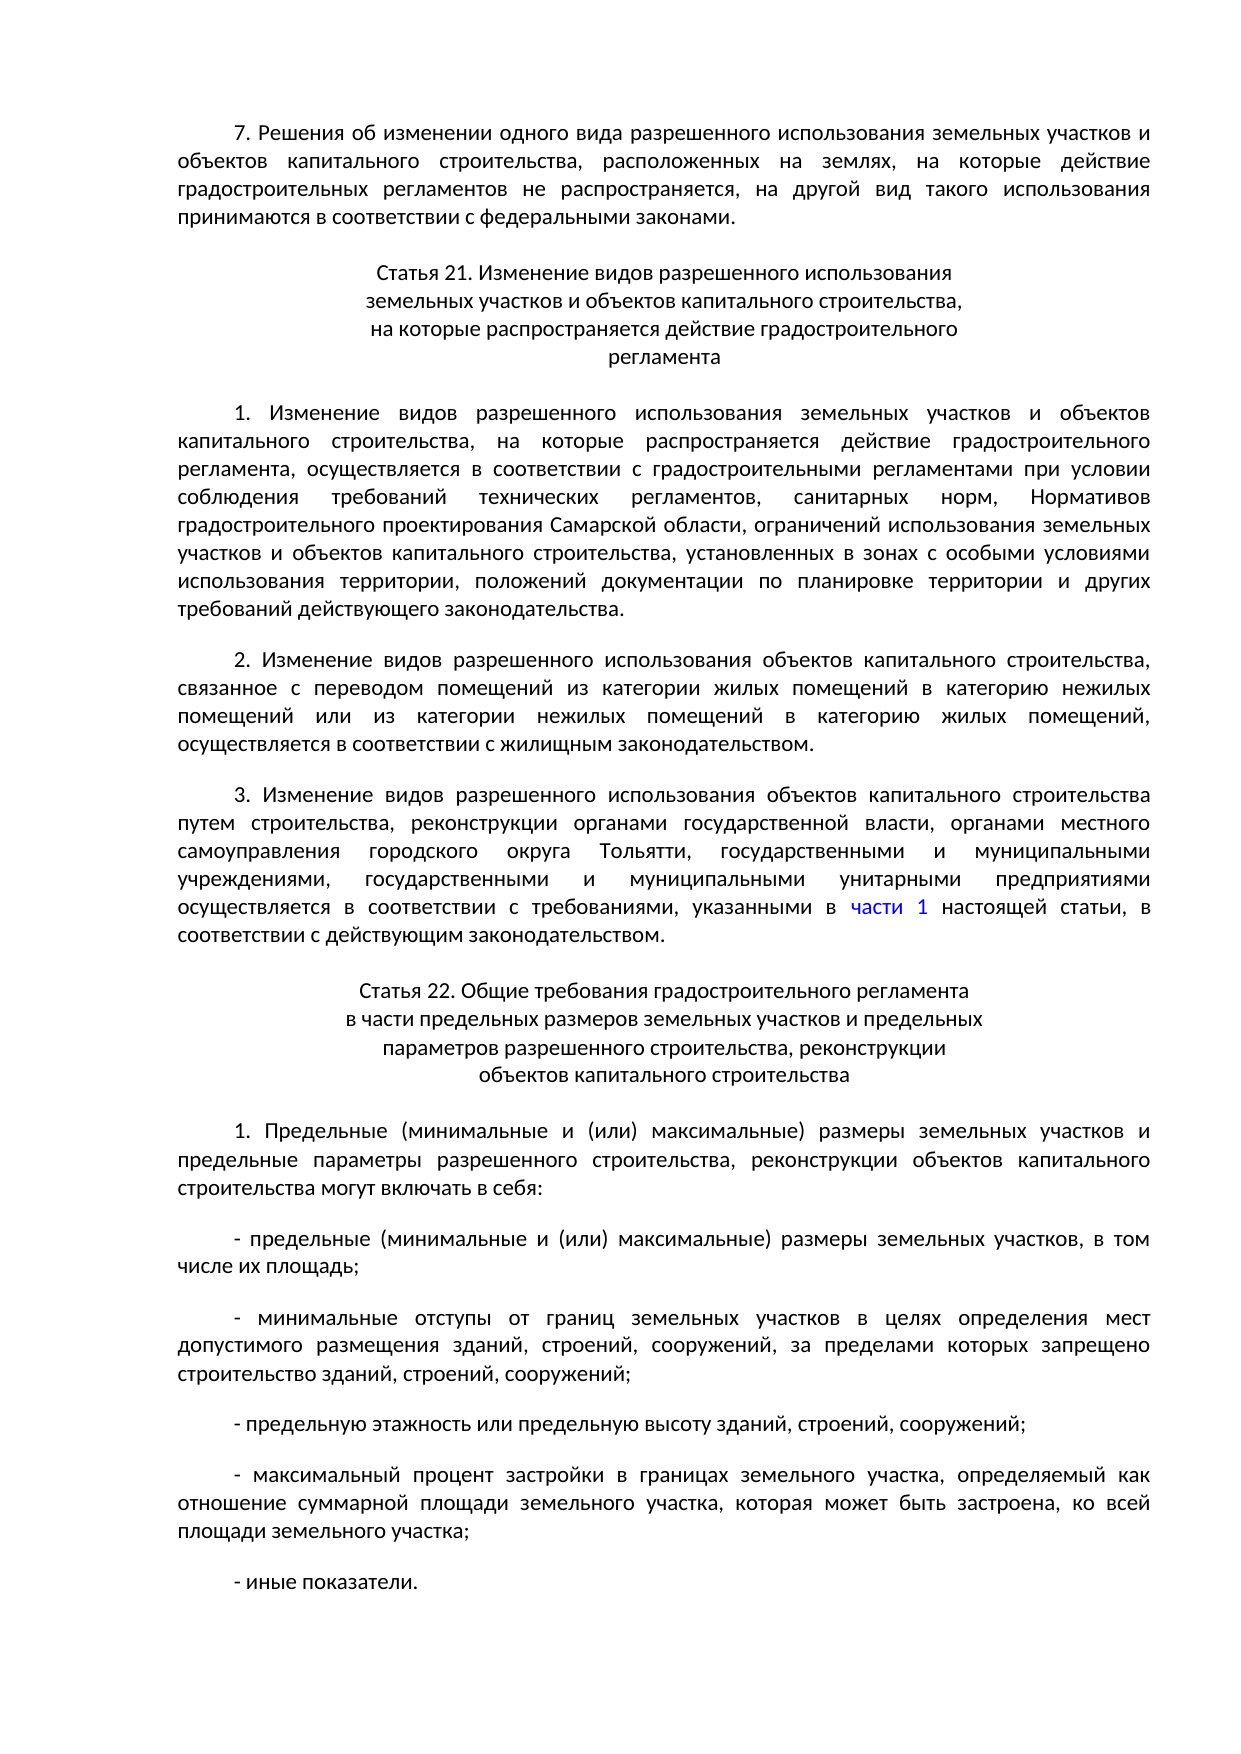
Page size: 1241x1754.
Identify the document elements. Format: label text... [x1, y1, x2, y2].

text - иные показатели. [177, 1567, 1152, 1596]
text 1. Предельные (минимальные и (или) максимальные) размеры земельных участков и предельные параметры разрешенного строительства, реконструкции объектов капитального строительства могут включать в себя: [177, 1117, 1152, 1201]
text 1. Изменение видов разрешенного использования земельных участков и объектов капитального строительства, на которые распространяется действие градостроительного регламента, осуществляется в соответствии с градостроительными регламентами при условии соблюдения требований технических регламентов, санитарных норм, Нормативов градостроительного проектирования Самарской области, ограничений использования земельных участков и объектов капитального строительства, установленных в зонах с особыми условиями использования территории, положений документации по планировке территории и других требований действующего законодательства. [177, 398, 1152, 622]
text регламента [177, 342, 1152, 370]
text 2. Изменение видов разрешенного использования объектов капитального строительства, связанное с переводом помещений из категории жилых помещений в категорию нежилых помещений или из категории нежилых помещений в категорию жилых помещений, осуществляется в соответствии с жилищным законодательством. [177, 645, 1152, 757]
text - предельную этажность или предельную высоту зданий, строений, сооружений; [177, 1409, 1152, 1438]
text на которые распространяется действие градостроительного [177, 314, 1152, 342]
text Статья 21. Изменение видов разрешенного использования [177, 258, 1152, 286]
text 7. Решения об изменении одного вида разрешенного использования земельных участков и объектов капитального строительства, расположенных на землях, на которые действие градостроительных регламентов не распространяется, на другой вид такого использования принимаются в соответствии с федеральными законами. [177, 118, 1152, 230]
text в части предельных размеров земельных участков и предельных [177, 1004, 1152, 1033]
text параметров разрешенного строительства, реконструкции [177, 1033, 1152, 1061]
text земельных участков и объектов капитального строительства, [177, 286, 1152, 314]
text - предельные (минимальные и (или) максимальные) размеры земельных участков, в том числе их площадь; [177, 1224, 1152, 1280]
text - минимальные отступы от границ земельных участков в целях определения мест допустимого размещения зданий, строений, сооружений, за пределами которых запрещено строительство зданий, строений, сооружений; [177, 1303, 1152, 1387]
text 3. Изменение видов разрешенного использования объектов капитального строительства путем строительства, реконструкции органами государственной власти, органами местного самоуправления городского округа Тольятти, государственными и муниципальными учреждениями, государственными и муниципальными унитарными предприятиями осуществляется в соответствии с требованиями, указанными в части 1 настоящей статьи, в соответствии с действующим законодательством. [177, 780, 1152, 948]
text объектов капитального строительства [177, 1061, 1152, 1089]
text Статья 22. Общие требования градостроительного регламента [177, 977, 1152, 1004]
text - максимальный процент застройки в границах земельного участка, определяемый как отношение суммарной площади земельного участка, которая может быть застроена, ко всей площади земельного участка; [177, 1461, 1152, 1544]
